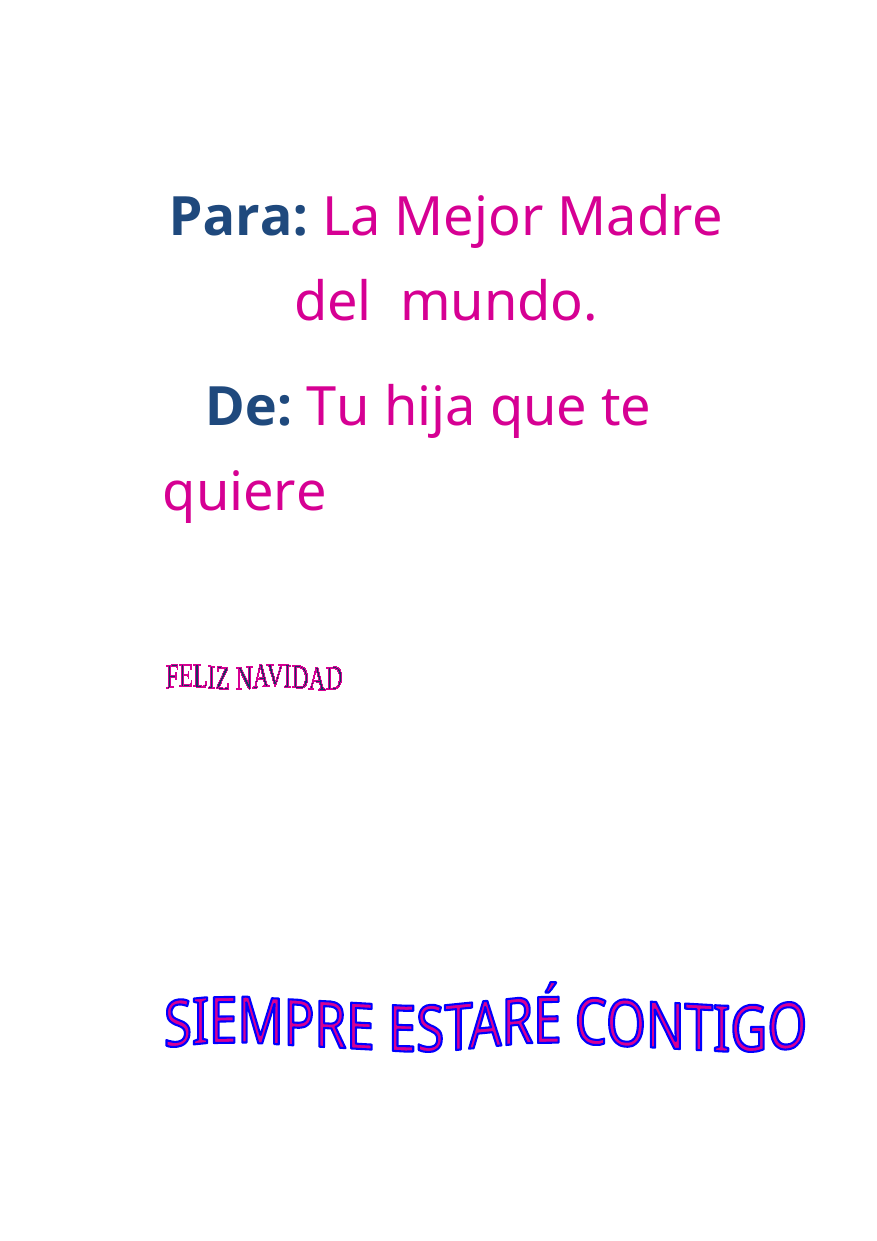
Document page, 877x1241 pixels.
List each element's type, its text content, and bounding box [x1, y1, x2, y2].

text De: Tu hija que te quiere [162, 368, 729, 526]
text Para: La Mejor Madre del mundo. [162, 177, 729, 336]
